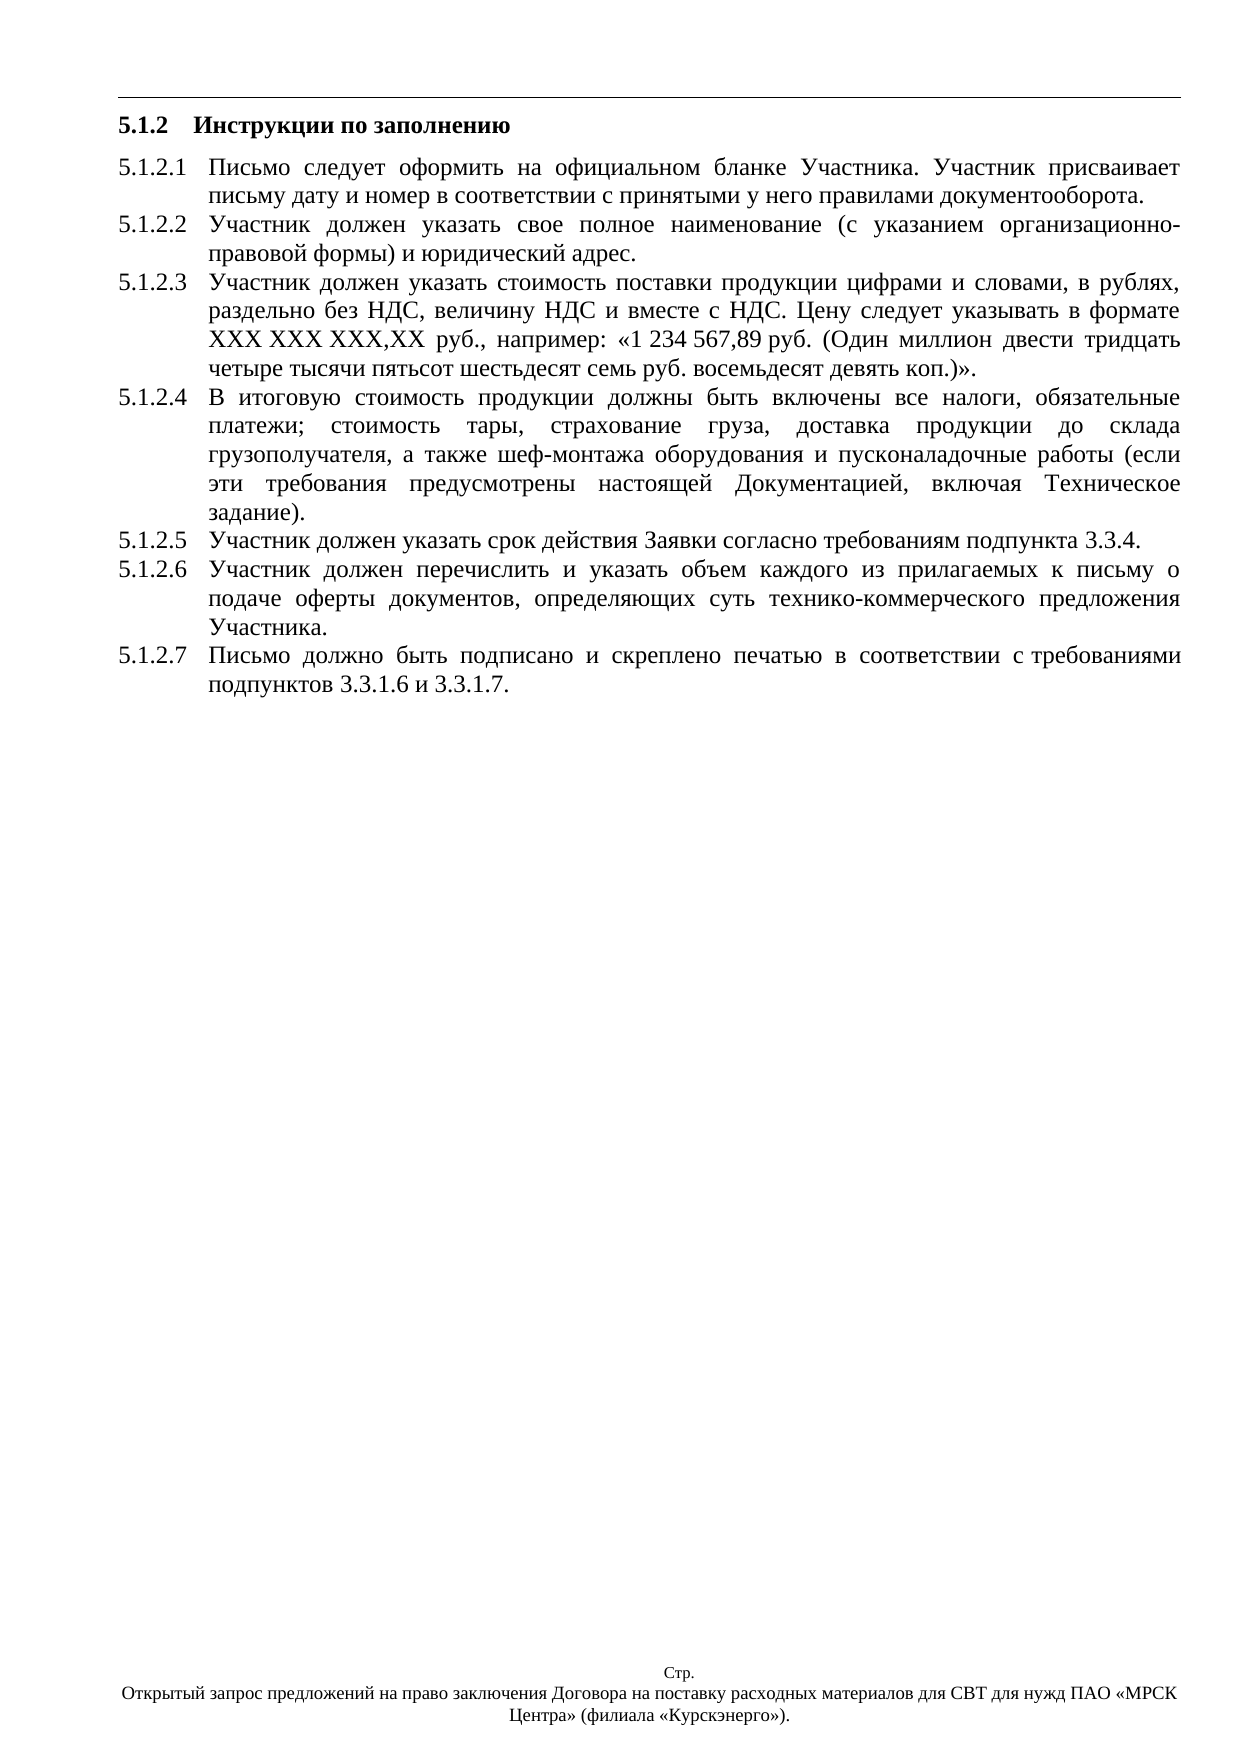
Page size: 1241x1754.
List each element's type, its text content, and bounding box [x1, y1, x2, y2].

subtitle Инструкции по заполнению [118, 111, 1181, 139]
list Письмо должно быть подписано и скреплено печатью в соответствии с требованиями подпунктов 3.3.1.6 и 3.3.1.7. [118, 641, 1181, 698]
list В итоговую стоимость продукции должны быть включены все налоги, обязательные платежи; стоимость тары, страхование груза, доставка продукции до склада грузополучателя, а также шеф-монтажа оборудования и пусконаладочные работы (если эти требования предусмотрены настоящей Документацией, включая Техническое задание). [118, 382, 1181, 526]
list Письмо следует оформить на официальном бланке Участника. Участник присваивает письму дату и номер в соответствии с принятыми у него правилами документооборота. [118, 152, 1181, 209]
list Участник должен перечислить и указать объем каждого из прилагаемых к письму о подаче оферты документов, определяющих суть технико-коммерческого предложения Участника. [118, 554, 1181, 641]
list Участник должен указать свое полное наименование (с указанием организационно-правовой формы) и юридический адрес. [118, 209, 1181, 267]
list Участник должен указать срок действия Заявки согласно требованиям подпункта 3.3.4. [118, 526, 1181, 554]
list Участник должен указать стоимость поставки продукции цифрами и словами, в рублях, раздельно без НДС, величину НДС и вместе с НДС. Цену следует указывать в формате ХХХ ХХХ ХХХ,ХХ руб., например: «1 234 567,89 руб. (Один миллион двести тридцать четыре тысячи пятьсот шестьдесят семь руб. восемьдесят девять коп.)». [118, 267, 1181, 382]
